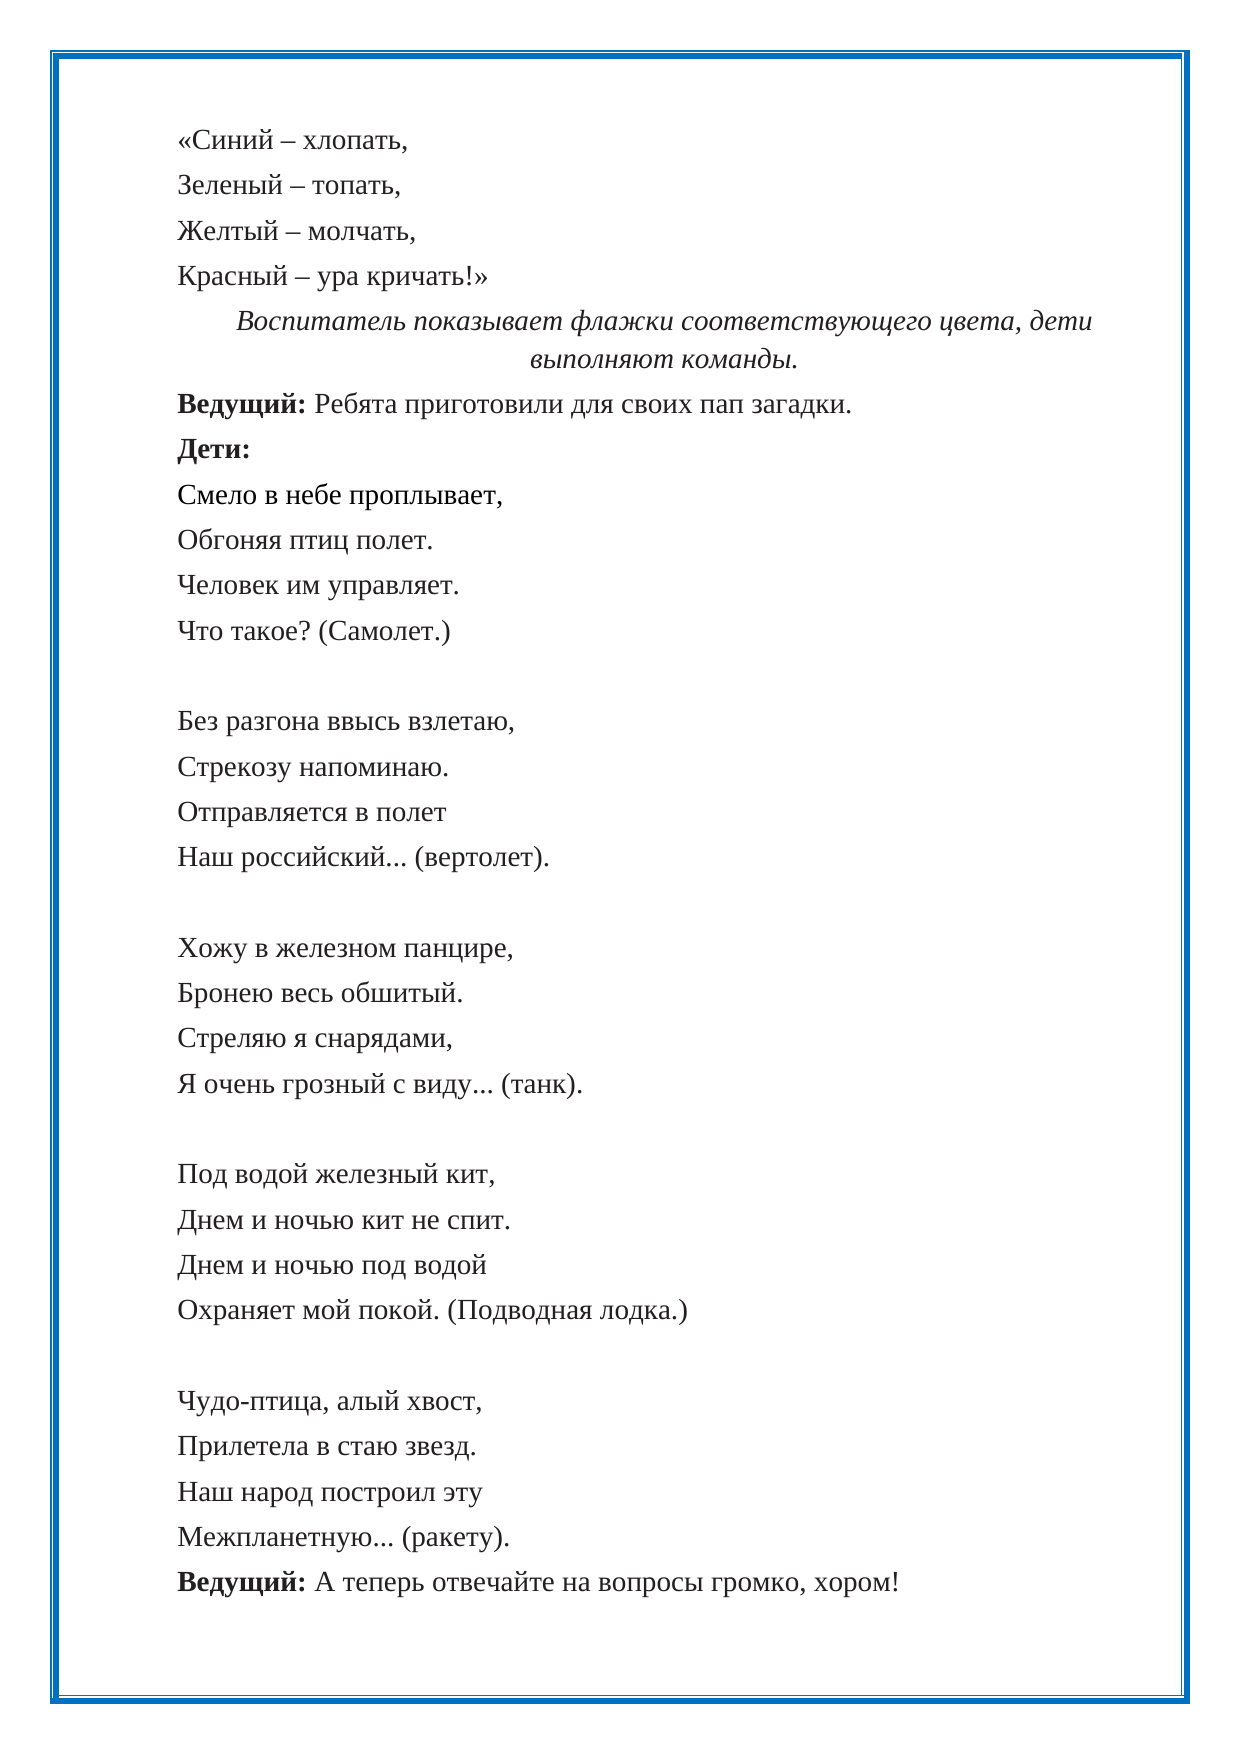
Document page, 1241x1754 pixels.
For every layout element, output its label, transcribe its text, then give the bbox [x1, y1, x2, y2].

text Днем и ночью под водой [177, 1243, 1152, 1281]
text Хожу в железном панцире, [177, 926, 1152, 963]
text Межпланетную... (ракету). [177, 1515, 1152, 1552]
text Я очень грозный с виду... (танк). [177, 1062, 1152, 1099]
text Обгоняя птиц полет. [177, 518, 1152, 556]
text Бронею весь обшитый. [177, 971, 1152, 1009]
text Ведущий: А теперь отвечайте на вопросы громко, хором! [177, 1560, 1152, 1598]
text «Синий – хлопать, [177, 118, 1152, 156]
text Смело в небе проплывает, [177, 473, 1152, 510]
text Наш российский... (вертолет). [177, 835, 1152, 873]
text Прилетела в стаю звезд. [177, 1424, 1152, 1462]
text Днем и ночью кит не спит. [177, 1198, 1152, 1235]
text Дети: [177, 427, 1152, 465]
text Воспитатель показывает флажки соответствующего цвета, дети выполняют команды. [177, 299, 1152, 374]
text Чудо-птица, алый хвост, [177, 1379, 1152, 1417]
text Ведущий: Ребята приготовили для своих пап загадки. [177, 382, 1152, 420]
text Стреляю я снарядами, [177, 1017, 1152, 1054]
text Охраняет мой покой. (Подводная лодка.) [177, 1288, 1152, 1326]
text Без разгона ввысь взлетаю, [177, 699, 1152, 737]
text Желтый – молчать, [177, 209, 1152, 246]
text Человек им управляет. [177, 563, 1152, 601]
text Что такое? (Самолет.) [177, 609, 1152, 646]
text Наш народ построил эту [177, 1470, 1152, 1507]
text Стрекозу напоминаю. [177, 745, 1152, 782]
text Отправляется в полет [177, 790, 1152, 827]
text Красный – ура кричать!» [177, 254, 1152, 292]
text Зеленый – топать, [177, 163, 1152, 201]
text Под водой железный кит, [177, 1152, 1152, 1190]
